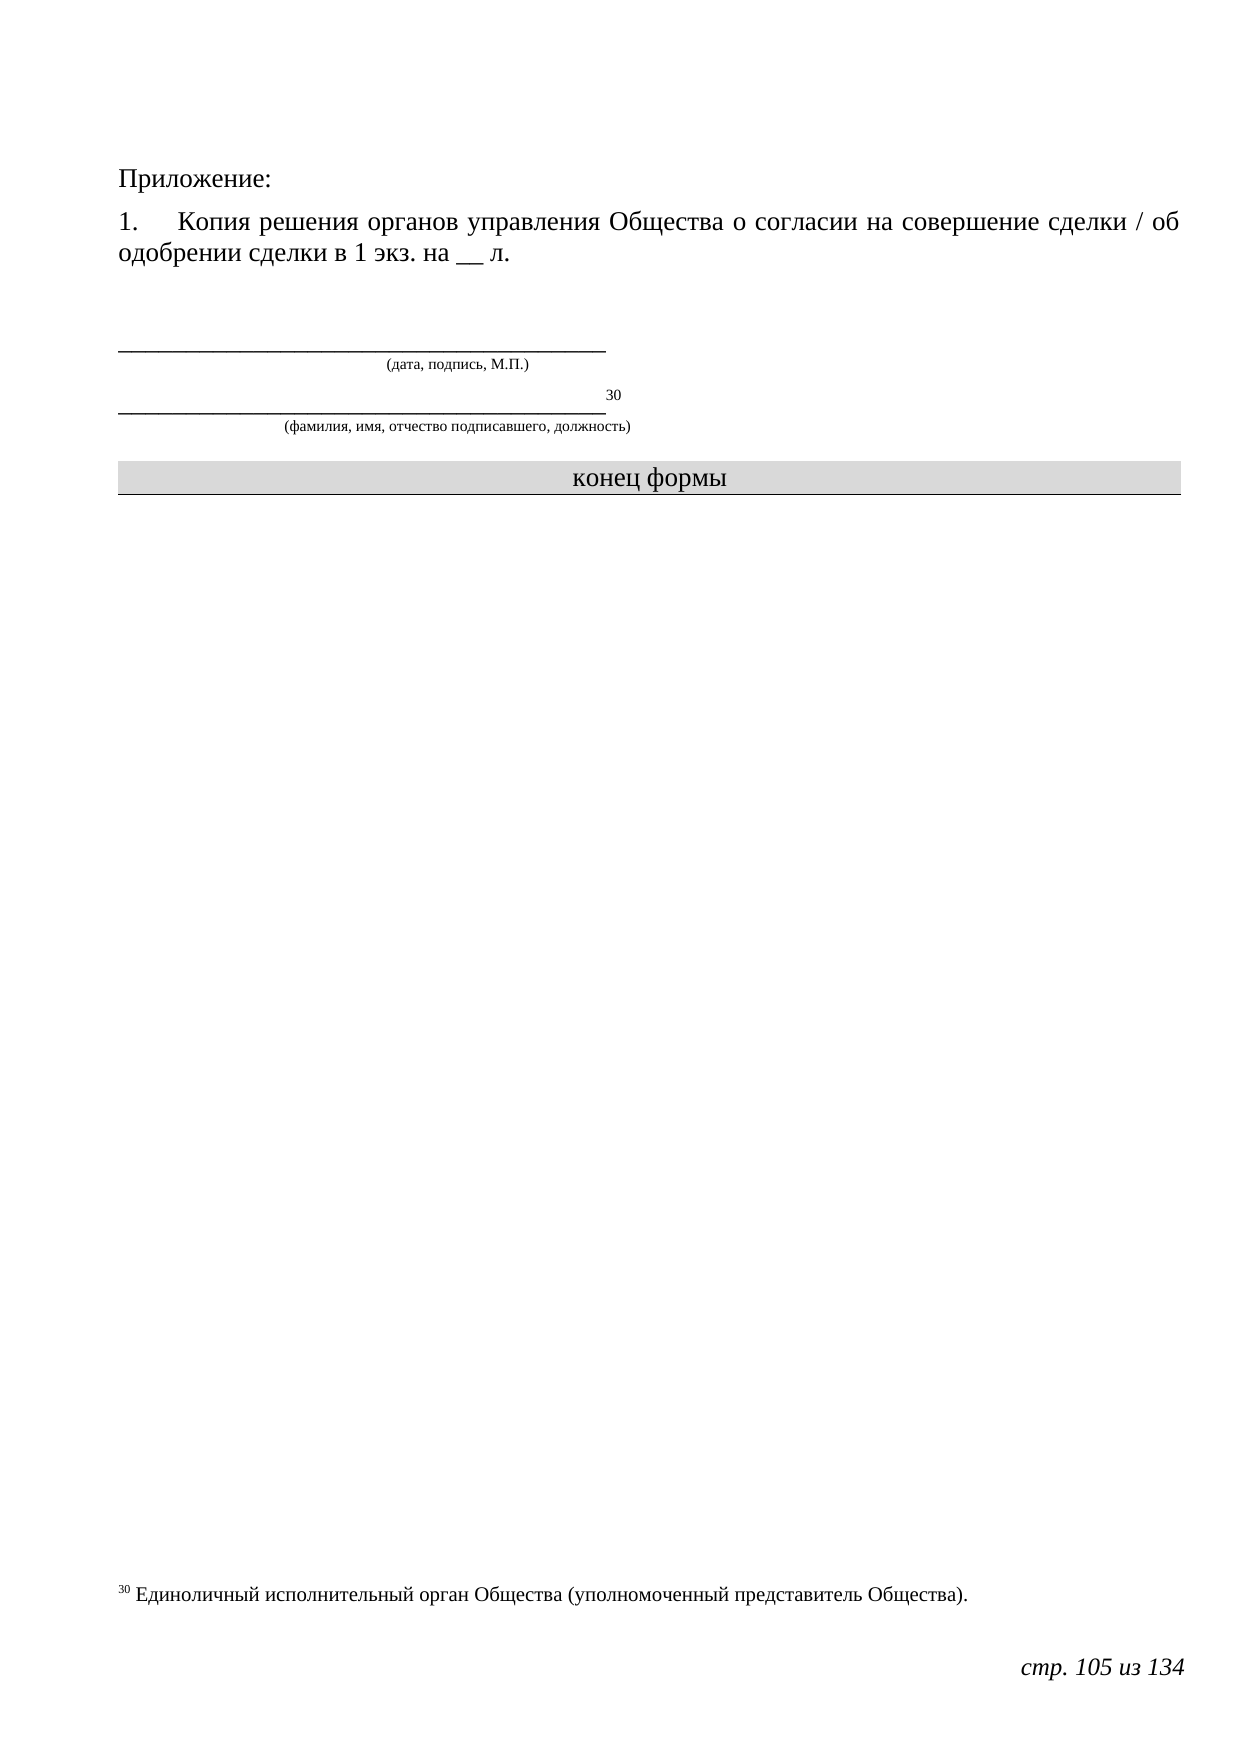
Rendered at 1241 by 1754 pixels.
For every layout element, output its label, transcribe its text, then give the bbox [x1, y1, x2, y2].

text 1. Копия решения органов управления Общества о согласии на совершение сделки / об одобрении сделки в 1 экз. на __ л. [118, 205, 1181, 268]
text Приложение: [118, 162, 1181, 193]
text (дата, подпись, М.П.) [118, 355, 797, 386]
text конец формы [118, 461, 1181, 494]
text ____________________________________ [118, 386, 1181, 417]
text (фамилия, имя, отчество подписавшего, должность) [118, 417, 797, 448]
text ____________________________________ [118, 324, 1181, 355]
